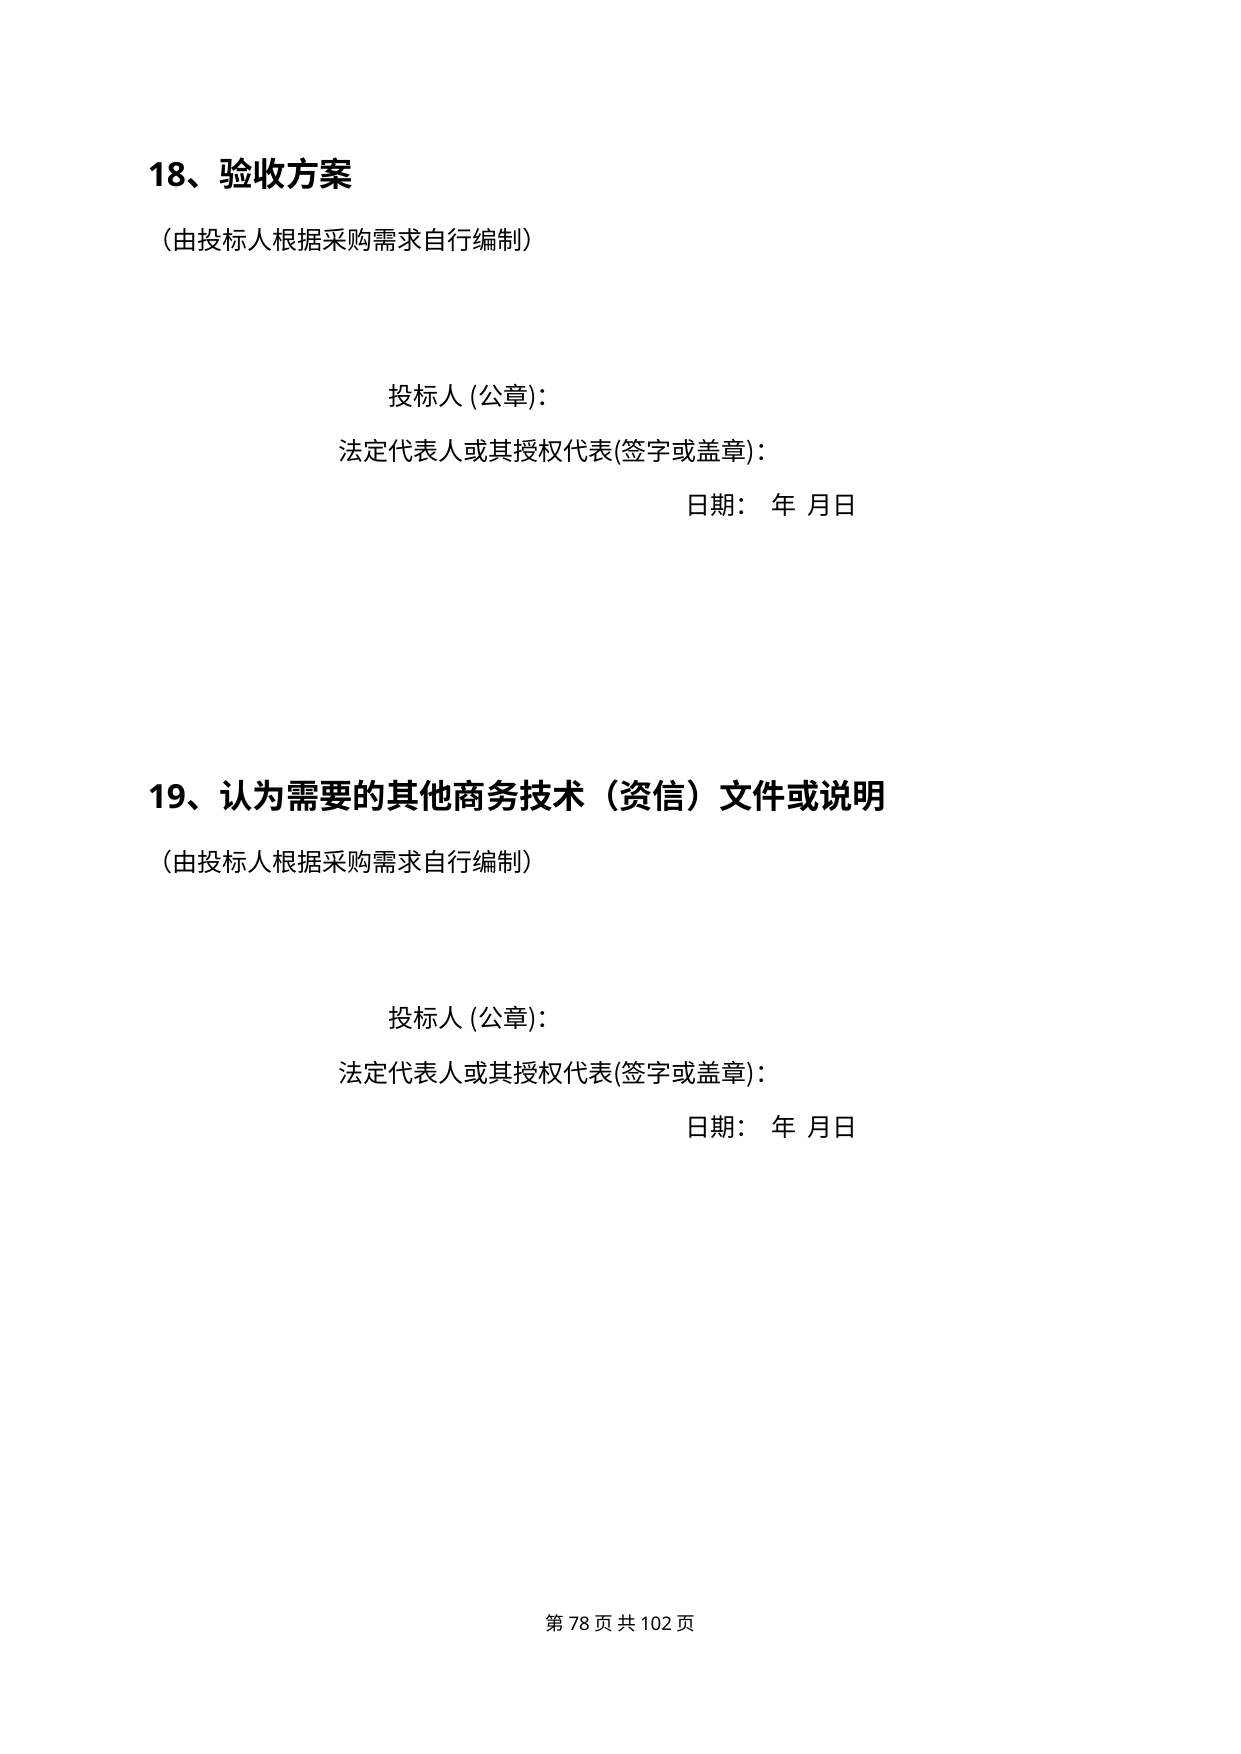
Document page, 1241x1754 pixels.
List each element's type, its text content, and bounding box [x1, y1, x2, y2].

text 法定代表人或其授权代表(签字或盖章)： [148, 431, 1093, 467]
text 日期： 年 月日 [148, 485, 1093, 522]
text 投标人 (公章)： [148, 377, 1093, 413]
text 投标人 (公章)： [148, 999, 1093, 1035]
text 法定代表人或其授权代表(签字或盖章)： [148, 1053, 1093, 1089]
text （由投标人根据采购需求自行编制） [148, 842, 1093, 878]
text 19、认为需要的其他商务技术（资信）文件或说明 [148, 769, 1093, 818]
text （由投标人根据采购需求自行编制） [148, 220, 1093, 256]
text 日期： 年 月日 [148, 1107, 1093, 1144]
text 18、验收方案 [148, 148, 1093, 196]
